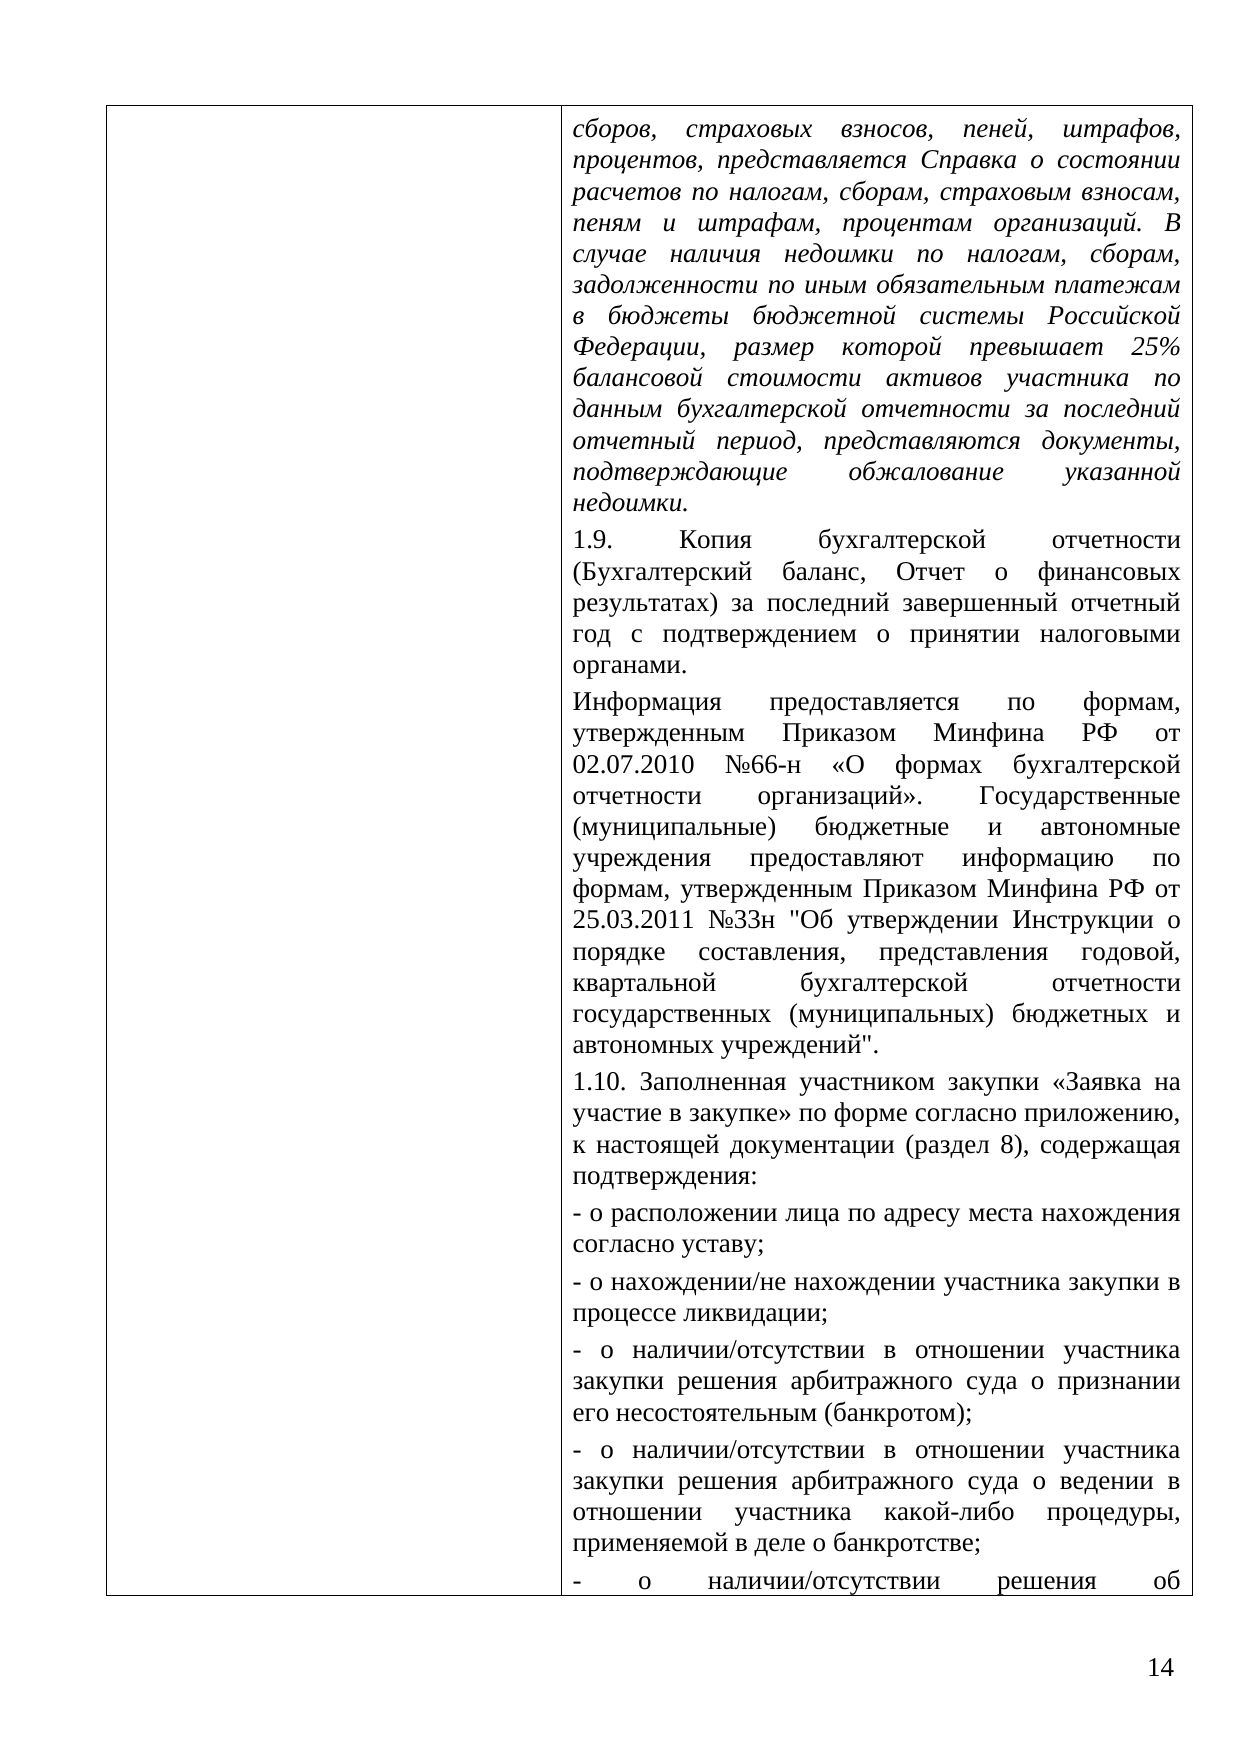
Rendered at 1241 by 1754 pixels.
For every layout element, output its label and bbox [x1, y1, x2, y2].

table_cell [562, 106, 1192, 1595]
table_cell [107, 106, 561, 1595]
